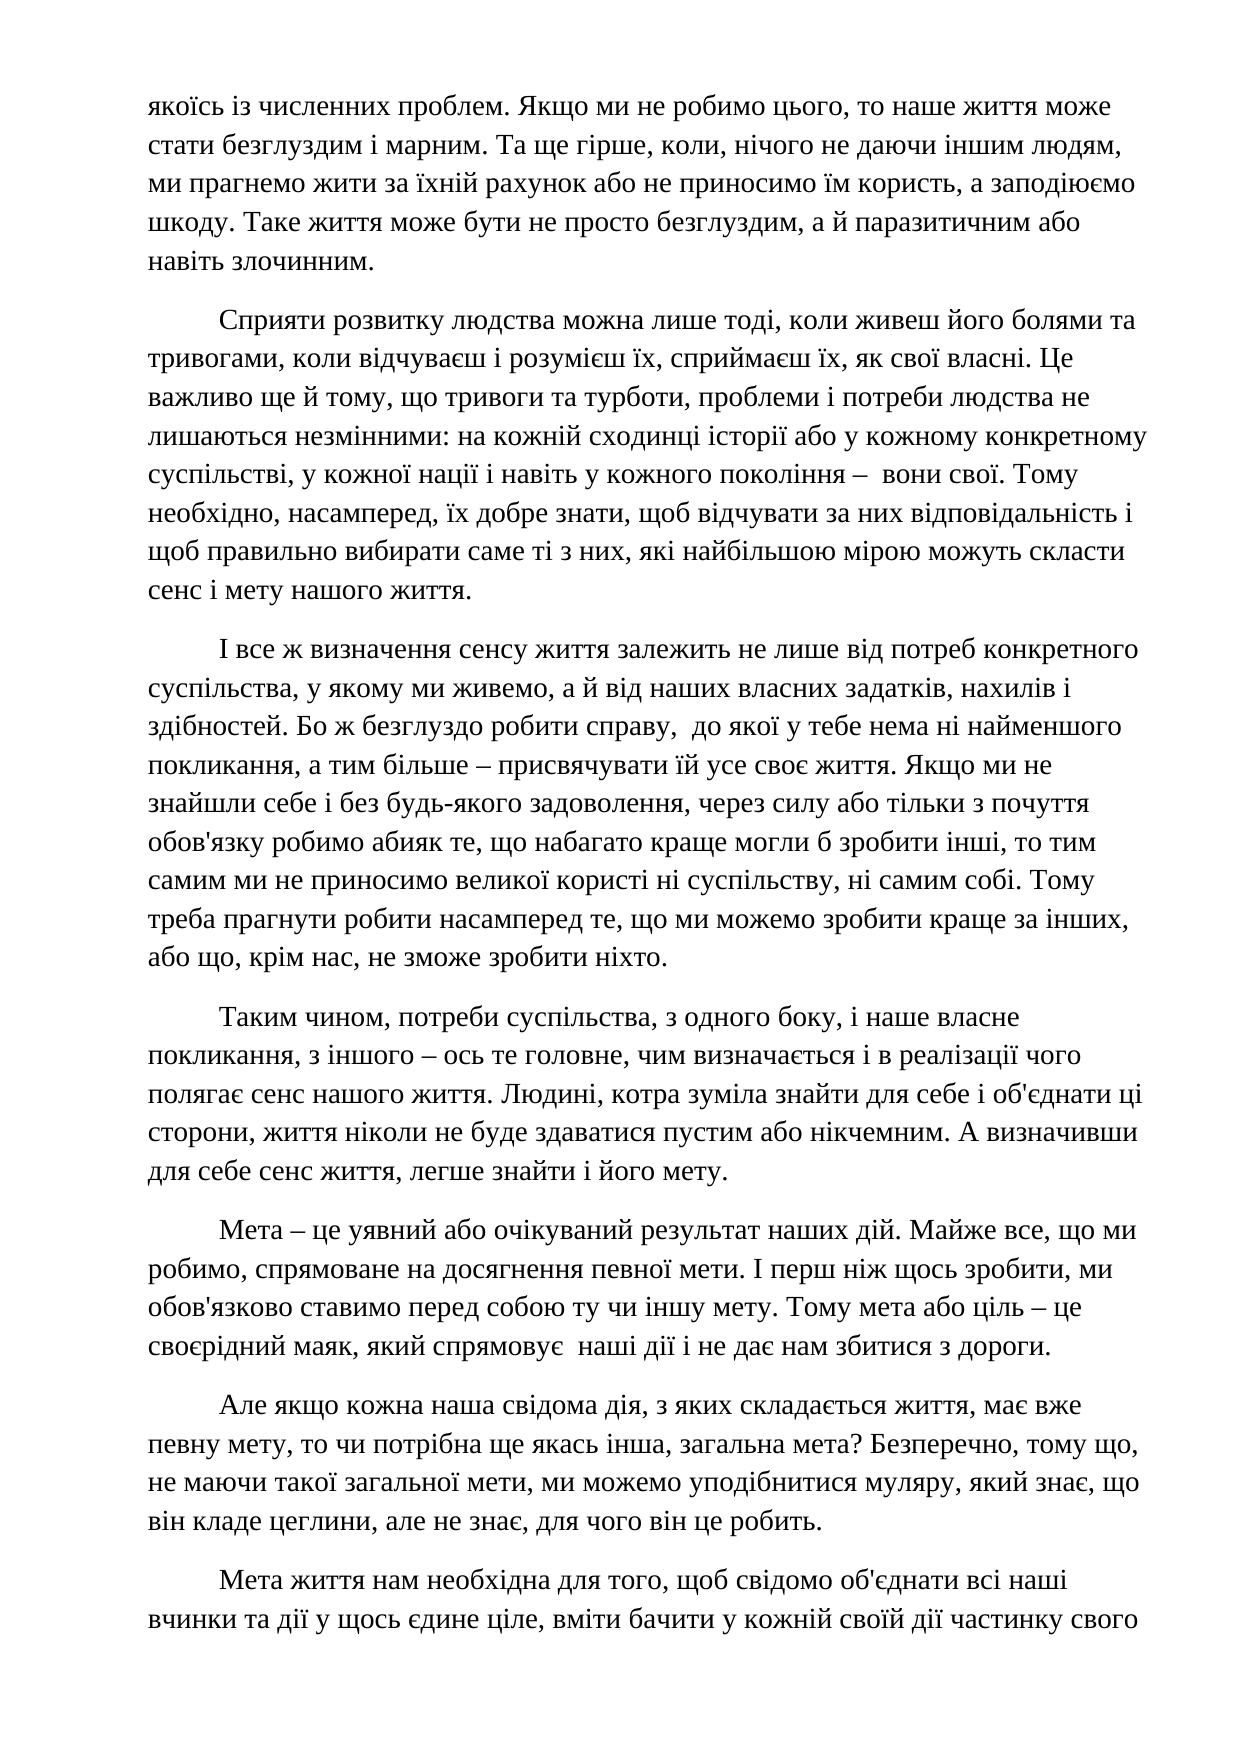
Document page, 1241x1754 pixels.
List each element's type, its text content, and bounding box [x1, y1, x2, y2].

text Сприяти розвитку людства можна лише тоді, коли живеш його болями та тривогами, коли відчуваєш і розумієш їх, сприймаєш їх, як свої власні. Це важливо ще й тому, що тривоги та турботи, проблеми і потреби людства не лишаються незмінними: на кожній сходинці історії або у кожному конкретному суспільстві, у кожної нації і навіть у кожного покоління – вони свої. Тому необхідно, насамперед, їх добре знати, щоб відчувати за них відповідальність і щоб правильно вибирати саме ті з них, які найбільшою мірою можуть скласти сенс і мету нашого життя. [148, 302, 1152, 605]
text Мета – це уявний або очікуваний результат наших дій. Майже все, що ми робимо, спрямоване на досягнення певної мети. І перш ніж щось зробити, ми обов'язково ставимо перед собою ту чи іншу мету. Тому мета або ціль – це своєрідний маяк, який спрямовує наші дії і не дає нам збитися з дороги. [148, 1212, 1152, 1362]
text Але якщо кожна наша свідома дія, з яких складається життя, має вже певну мету, то чи потрібна ще якась інша, загальна мета? Безперечно, тому що, не маючи такої загальної мети, ми можемо уподібнитися муляру, який знає, що він кладе цеглини, але не знає, для чого він це робить. [148, 1387, 1152, 1537]
text І все ж визначення сенсу життя залежить не лише від потреб конкретного суспільства, у якому ми живемо, а й від наших власних задатків, нахилів і здібностей. Бо ж безглуздо робити справу, до якої у тебе нема ні найменшого покликання, а тим більше – присвячувати їй усе своє життя. Якщо ми не знайшли себе і без будь-якого задоволення, через силу або тільки з почуття обов'язку робимо абияк те, що набагато краще могли б зробити інші, то тим самим ми не приносимо великої користі ні суспільству, ні самим собі. Тому треба прагнути робити насамперед те, що ми можемо зробити краще за інших, або що, крім нас, не зможе зробити ніхто. [148, 631, 1152, 973]
text Таким чином, потреби суспільства, з одного боку, і наше власне покликання, з іншого – ось те головне, чим визначається і в реалізації чого полягає сенс нашого життя. Людині, котра зуміла знайти для себе і об'єднати ці сторони, життя ніколи не буде здаватися пустим або нікчемним. А визначивши для себе сенс життя, легше знайти і його мету. [148, 999, 1152, 1187]
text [148, 1562, 1152, 1634]
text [148, 88, 1152, 276]
